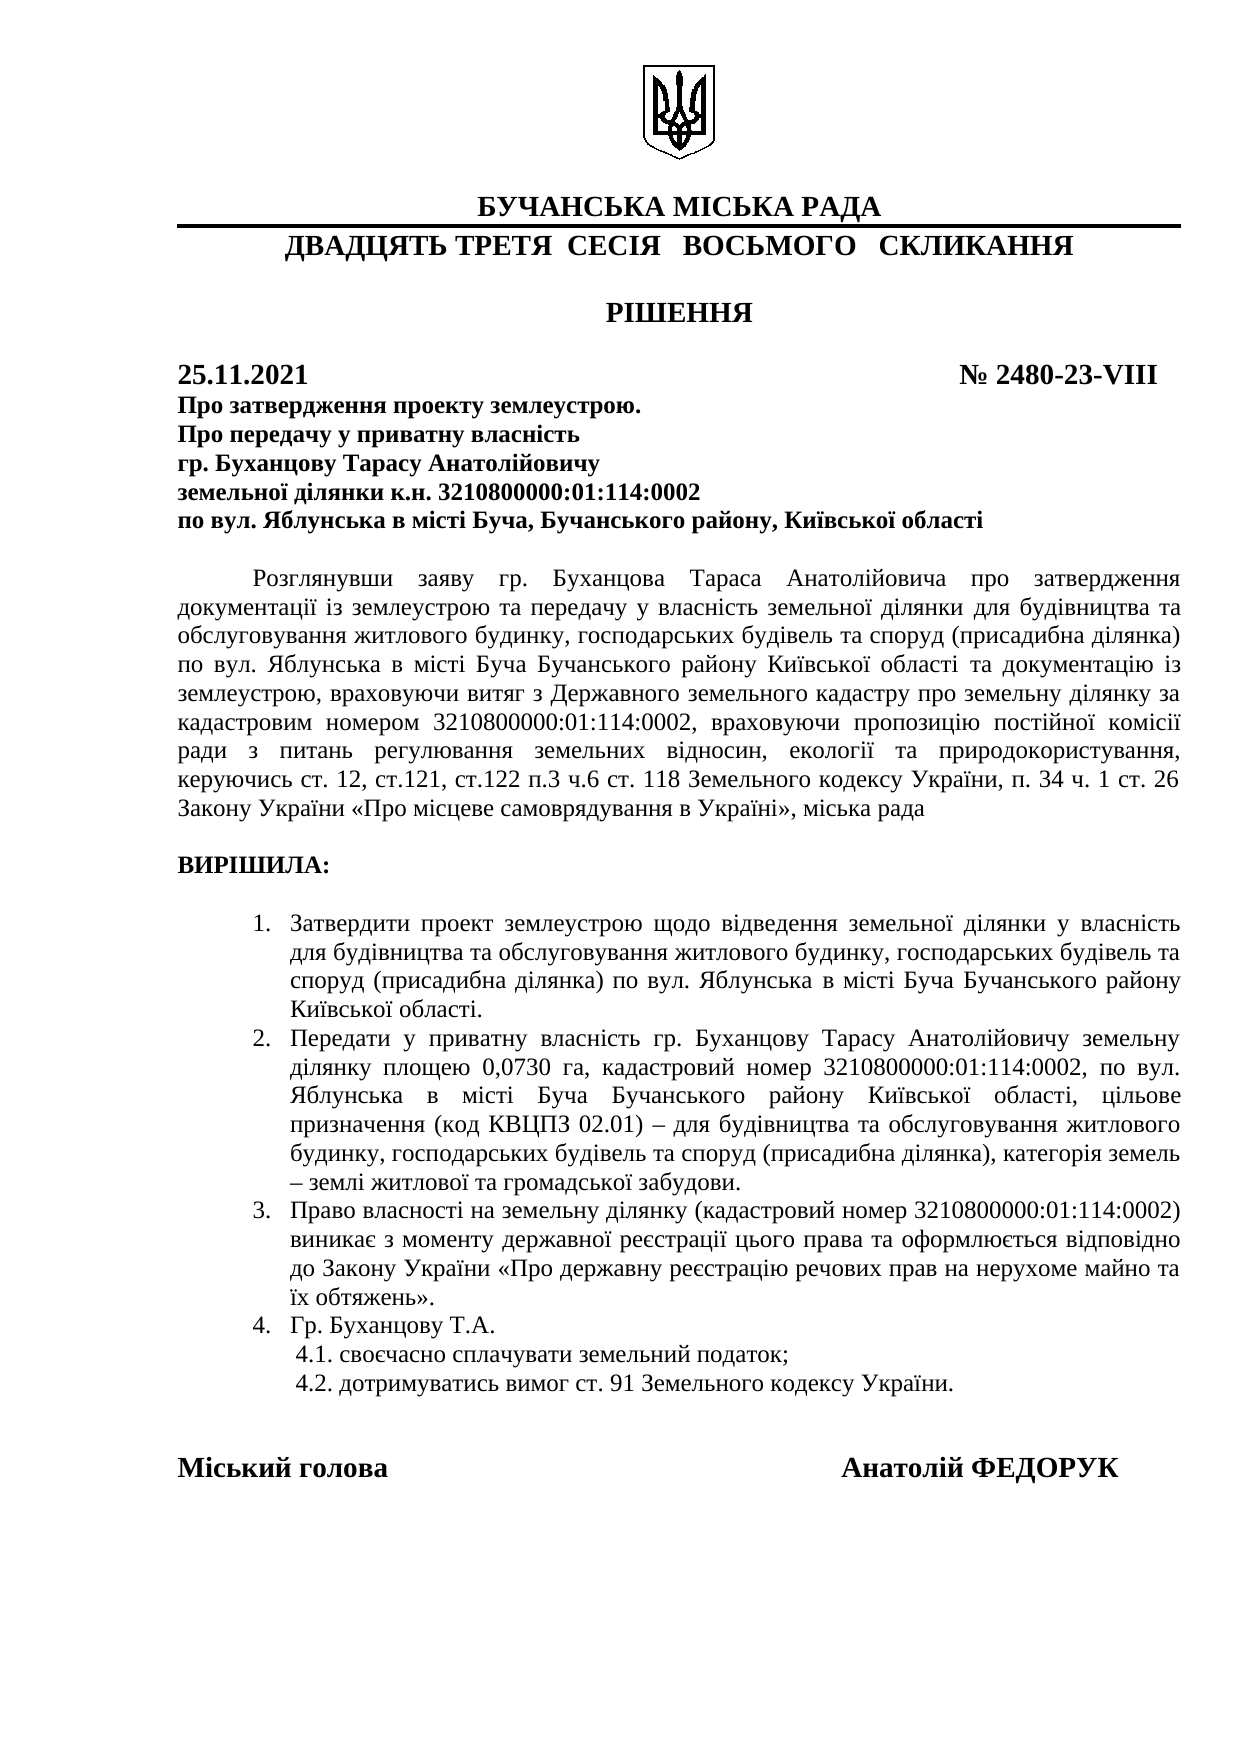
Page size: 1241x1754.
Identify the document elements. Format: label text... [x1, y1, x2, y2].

text Про затвердження проекту землеустрою. [177, 391, 1181, 419]
text Про передачу у приватну власність [177, 419, 1181, 448]
text РІШЕННЯ [177, 295, 1181, 328]
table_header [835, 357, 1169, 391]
text гр. Буханцову Тарасу Анатолійовичу [177, 448, 1181, 477]
text ВИРІШИЛА: [177, 851, 1181, 879]
text Розглянувши заяву гр. Буханцова Тараса Анатолійовича про затвердження документації із землеустрою та передачу у власність земельної ділянки для будівництва та обслуговування житлового будинку, господарських будівель та споруд (присадибна ділянка) по вул. Яблунська в місті Буча Бучанського району Київської області та документацію із землеустрою, враховуючи витяг з Державного земельного кадастру про земельну ділянку за кадастровим номером 3210800000:01:114:0002, враховуючи пропозицію постійної комісії ради з питань регулювання земельних відносин, екології та природокористування, керуючись ст. 12, ст.121, ст.122 п.3 ч.6 ст. 118 Земельного кодексу України, п. 34 ч. 1 ст. 26 Закону України «Про місцеве самоврядування в Україні», міська рада [177, 563, 1181, 822]
text земельної ділянки к.н. 3210800000:01:114:0002 [177, 477, 1181, 506]
list Гр. Буханцову Т.А. [252, 1311, 1181, 1339]
list Передати у приватну власність гр. Буханцову Тарасу Анатолійовичу земельну ділянку площею 0,0730 га, кадастровий номер 3210800000:01:114:0002, по вул. Яблунська в місті Буча Бучанського району Київської області, цільове призначення (код КВЦПЗ 02.01) – для будівництва та обслуговування житлового будинку, господарських будівель та споруд (присадибна ділянка), категорія земель – землі житлової та громадської забудови. [252, 1023, 1181, 1196]
text 4.1. своєчасно сплачувати земельний податок; [177, 1339, 1181, 1368]
text по вул. Яблунська в місті Буча, Бучанського району, Київської області [177, 506, 1181, 534]
text Міський голова Анатолій ФЕДОРУК [177, 1450, 1181, 1483]
list Затвердити проект землеустрою щодо відведення земельної ділянки у власність для будівництва та обслуговування житлового будинку, господарських будівель та споруд (присадибна ділянка) по вул. Яблунська в місті Буча Бучанського району Київської області. [252, 908, 1181, 1023]
text ДВАДЦЯТЬ ТРЕТЯ СЕСІЯ ВОСЬМОГО СКЛИКАННЯ [177, 228, 1181, 261]
list Право власності на земельну ділянку (кадастровий номер 3210800000:01:114:0002) виникає з моменту державної реєстрації цього права та оформлюється відповідно до Закону України «Про державну реєстрацію речових прав на нерухоме майно та їх обтяжень». [252, 1196, 1181, 1311]
text 4.2. дотримуватись вимог ст. 91 Земельного кодексу України. [177, 1368, 1181, 1397]
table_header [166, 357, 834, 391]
text БУЧАНСЬКА МІСЬКА РАДА [177, 189, 1181, 224]
